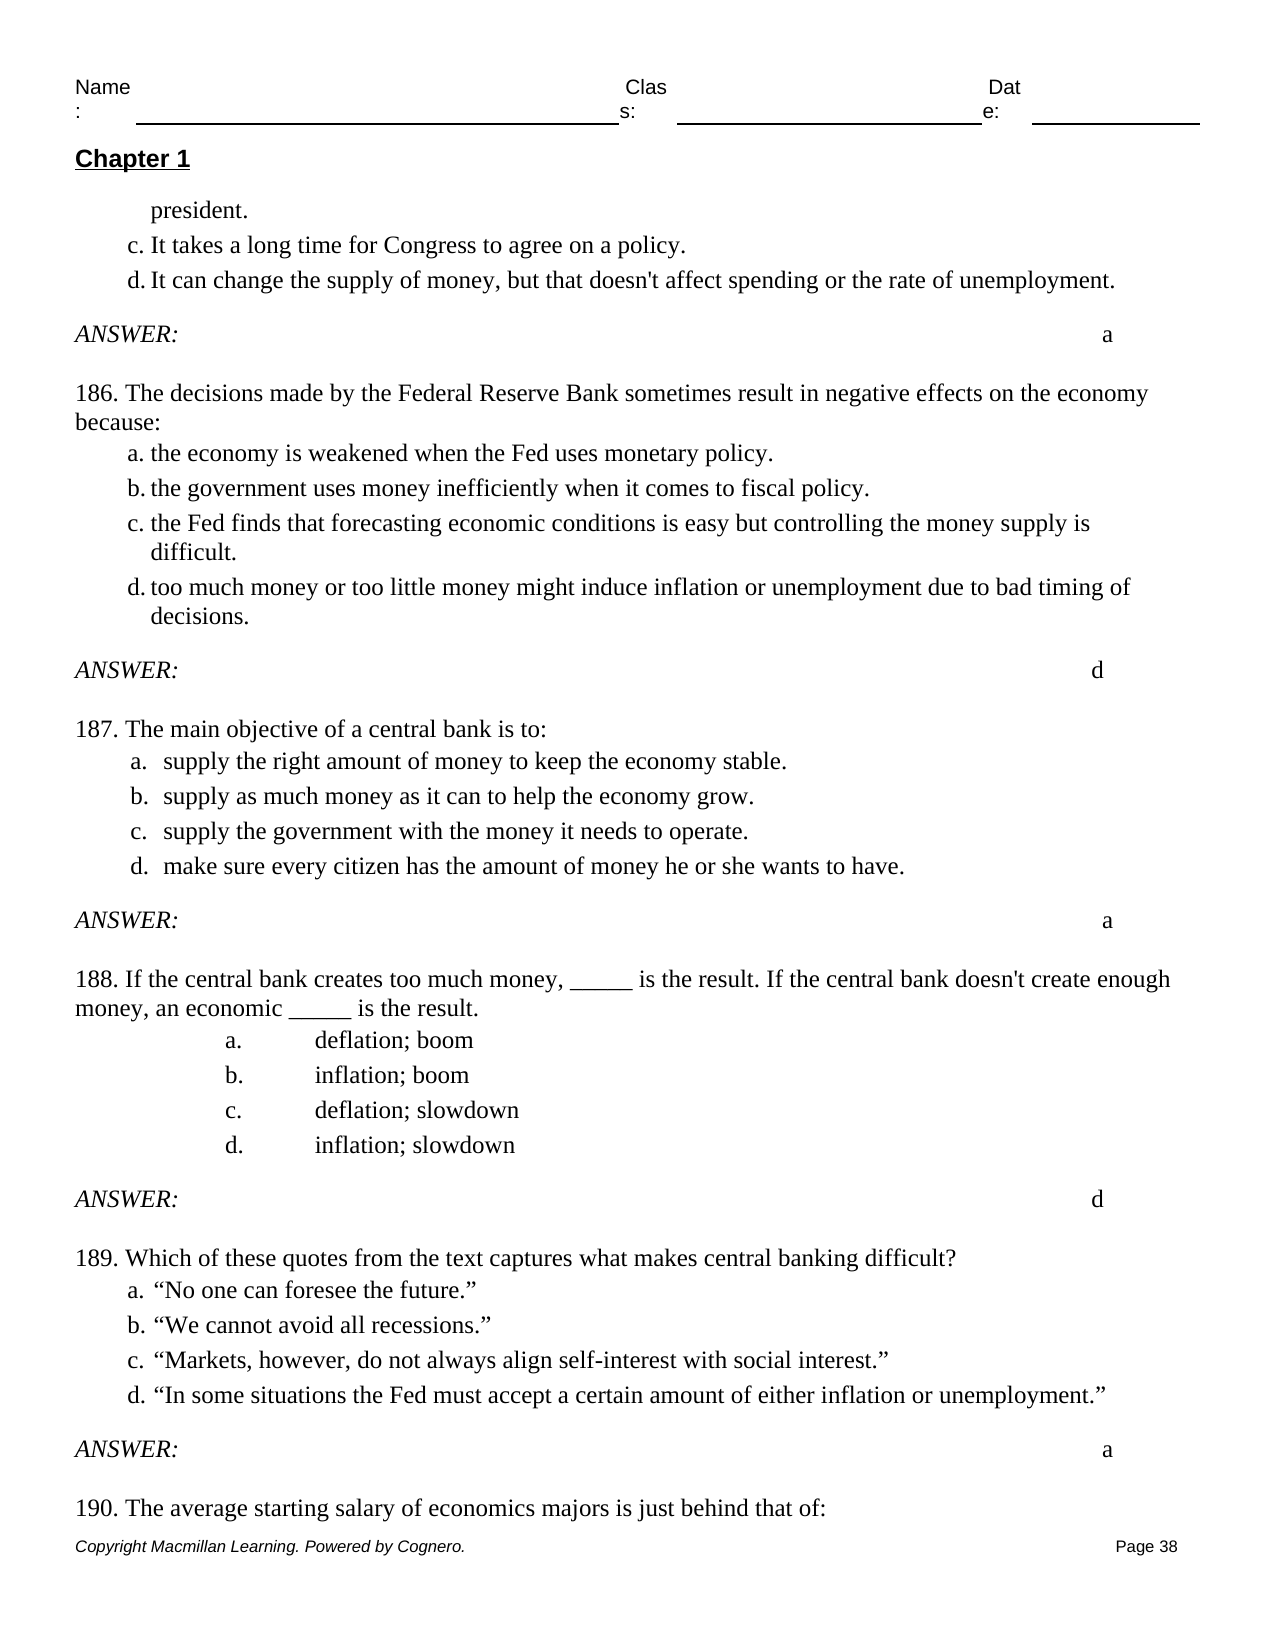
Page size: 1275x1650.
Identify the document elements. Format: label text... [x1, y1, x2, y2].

table_header 188. If the central bank creates too much money, _____ is the result. If the central bank doesn't create enough money, an economic _____ is the result. [75, 964, 1200, 1216]
table_header 186. The decisions made by the Federal Reserve Bank sometimes result in negative effects on the economy because: [75, 378, 1200, 687]
table_header 187. The main objective of a central bank is to: [75, 714, 1200, 937]
table_header 189. Which of these quotes from the text captures what makes central banking difficult? [75, 1243, 1200, 1466]
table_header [75, 1493, 1200, 1522]
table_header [75, 192, 1200, 351]
